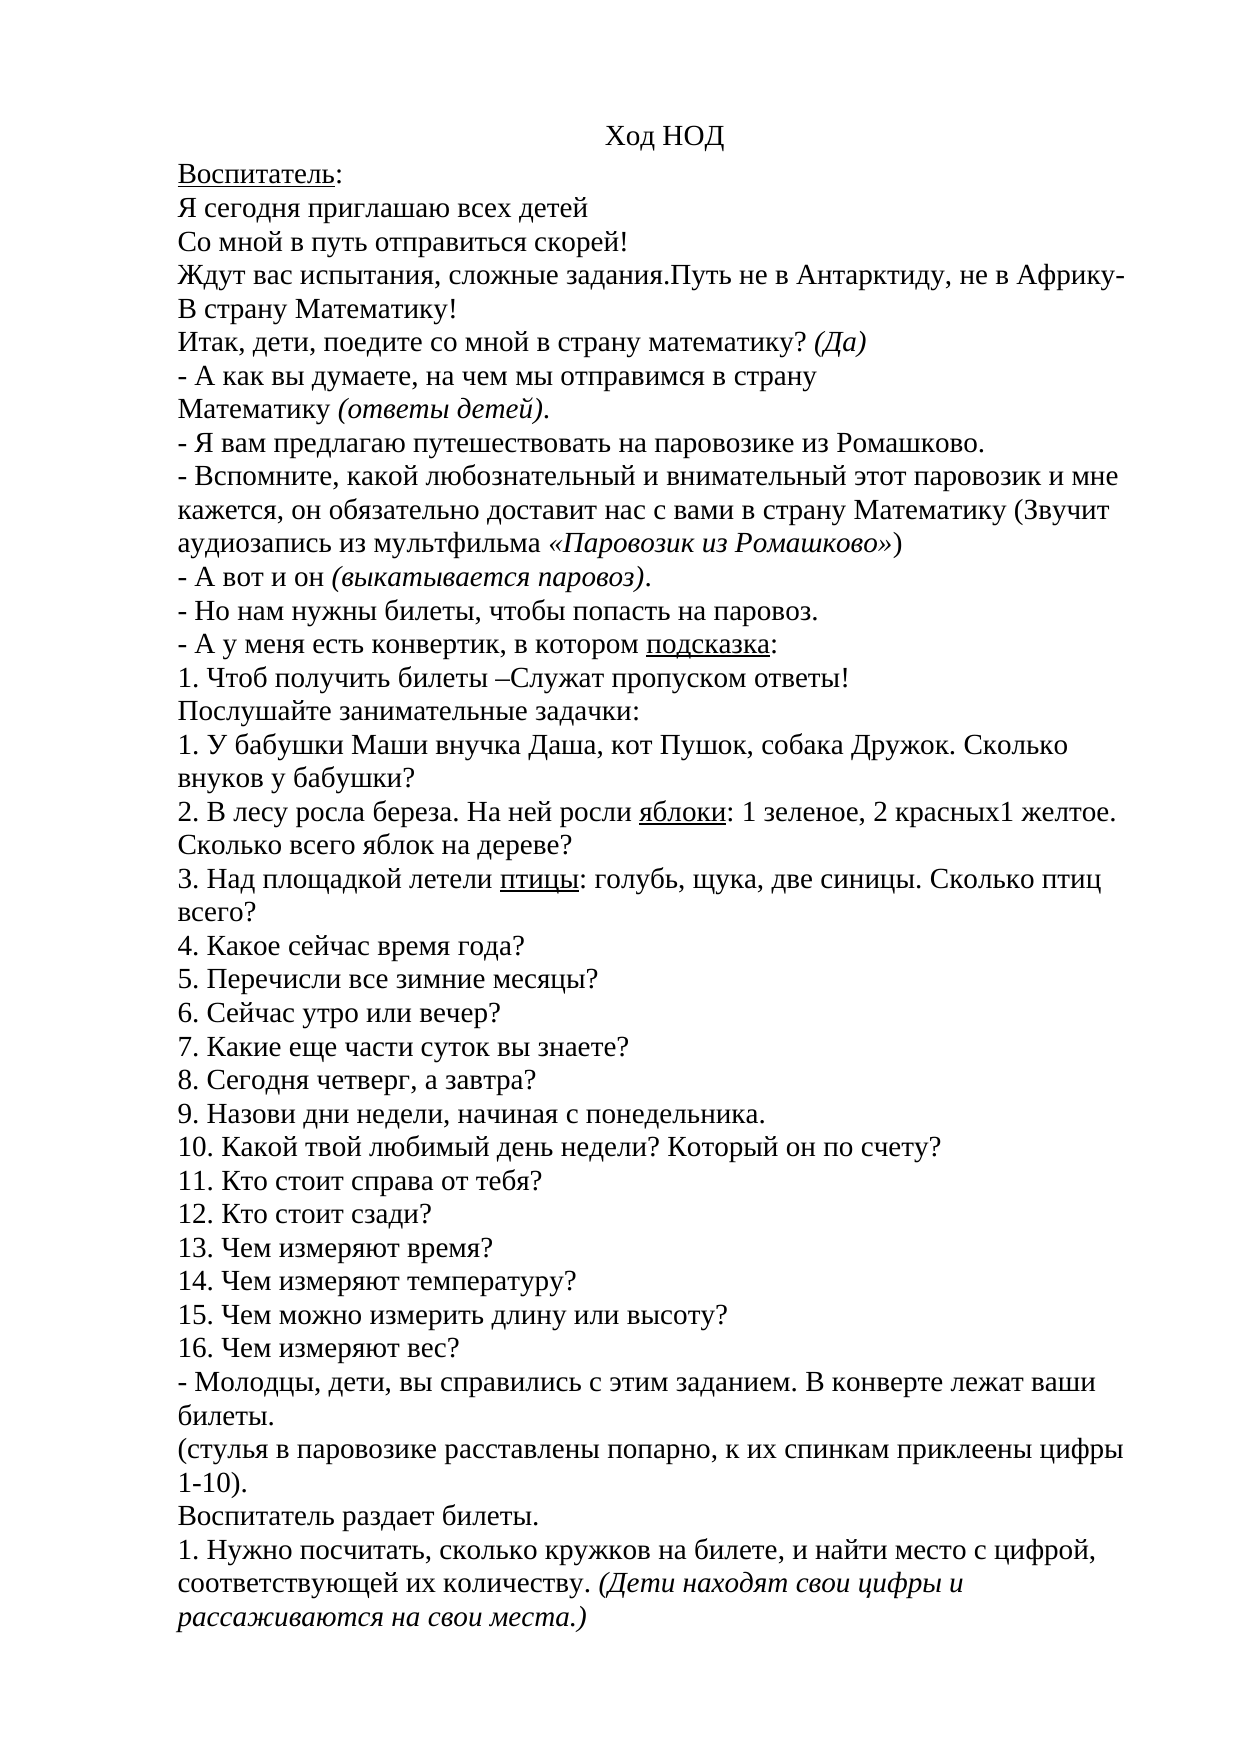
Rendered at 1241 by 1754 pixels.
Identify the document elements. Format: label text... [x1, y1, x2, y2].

text (стулья в паровозике расставлены попарно, к их спинкам приклеены цифры 1-10). [177, 1431, 1152, 1498]
text 6. Сейчас утро или вечер? [177, 995, 1152, 1029]
text Итак, дети, поедите со мной в страну математику? (Да) [177, 324, 1152, 358]
text 15. Чем можно измерить длину или высоту? [177, 1297, 1152, 1331]
text 12. Кто стоит сзади? [177, 1196, 1152, 1230]
text - Но нам нужны билеты, чтобы попасть на паровоз. [177, 593, 1152, 626]
text Со мной в путь отправиться скорей! [177, 224, 1152, 257]
text 13. Чем измеряют время? [177, 1230, 1152, 1263]
text - Я вам предлагаю путешествовать на паровозике из Ромашково. [177, 425, 1152, 458]
text - А вот и он (выкатывается паровоз). [177, 559, 1152, 593]
text 3. Над площадкой летели птицы: голубь, щука, две синицы. Сколько птиц всего? [177, 861, 1152, 928]
text 1. У бабушки Маши внучка Даша, кот Пушок, собака Дружок. Сколько внуков у бабушки? [177, 727, 1152, 794]
text 9. Назови дни недели, начиная с понедельника. [177, 1096, 1152, 1129]
text 16. Чем измеряют вес? [177, 1331, 1152, 1364]
text - А как вы думаете, на чем мы отправимся в страну Математику (ответы детей). [177, 358, 1152, 425]
subtitle Ход НОД [177, 118, 1152, 152]
text Воспитатель: [177, 157, 1152, 190]
text 7. Какие еще части суток вы знаете? [177, 1029, 1152, 1062]
text 11. Кто стоит справа от тебя? [177, 1163, 1152, 1196]
text 1. Чтоб получить билеты –Служат пропуском ответы! [177, 660, 1152, 693]
text Ждут вас испытания, сложные задания.Путь не в Антарктиду, не в Африку- В страну Математику! [177, 257, 1152, 324]
text - А у меня есть конвертик, в котором подсказка: [177, 626, 1152, 660]
text 14. Чем измеряют температуру? [177, 1263, 1152, 1297]
text 8. Сегодня четверг, а завтра? [177, 1062, 1152, 1096]
text Я сегодня приглашаю всех детей [177, 190, 1152, 224]
text 5. Перечисли все зимние месяцы? [177, 962, 1152, 995]
text - Молодцы, дети, вы справились с этим заданием. В конверте лежат ваши билеты. [177, 1364, 1152, 1431]
text - Вспомните, какой любознательный и внимательный этот паровозик и мне кажется, он обязательно доставит нас с вами в страну Математику (Звучит аудиозапись из мультфильма «Паровозик из Ромашково») [177, 458, 1152, 559]
text 4. Какое сейчас время года? [177, 928, 1152, 962]
text 1. Нужно посчитать, сколько кружков на билете, и найти место с цифрой, соответствующей их количеству. (Дети находят свои цифры и рассаживаются на свои места.) [177, 1532, 1152, 1632]
text 2. В лесу росла береза. На ней росли яблоки: 1 зеленое, 2 красных1 желтое. Сколько всего яблок на дереве? [177, 794, 1152, 861]
text 10. Какой твой любимый день недели? Который он по счету? [177, 1129, 1152, 1163]
text Послушайте занимательные задачки: [177, 693, 1152, 727]
text Воспитатель раздает билеты. [177, 1498, 1152, 1532]
